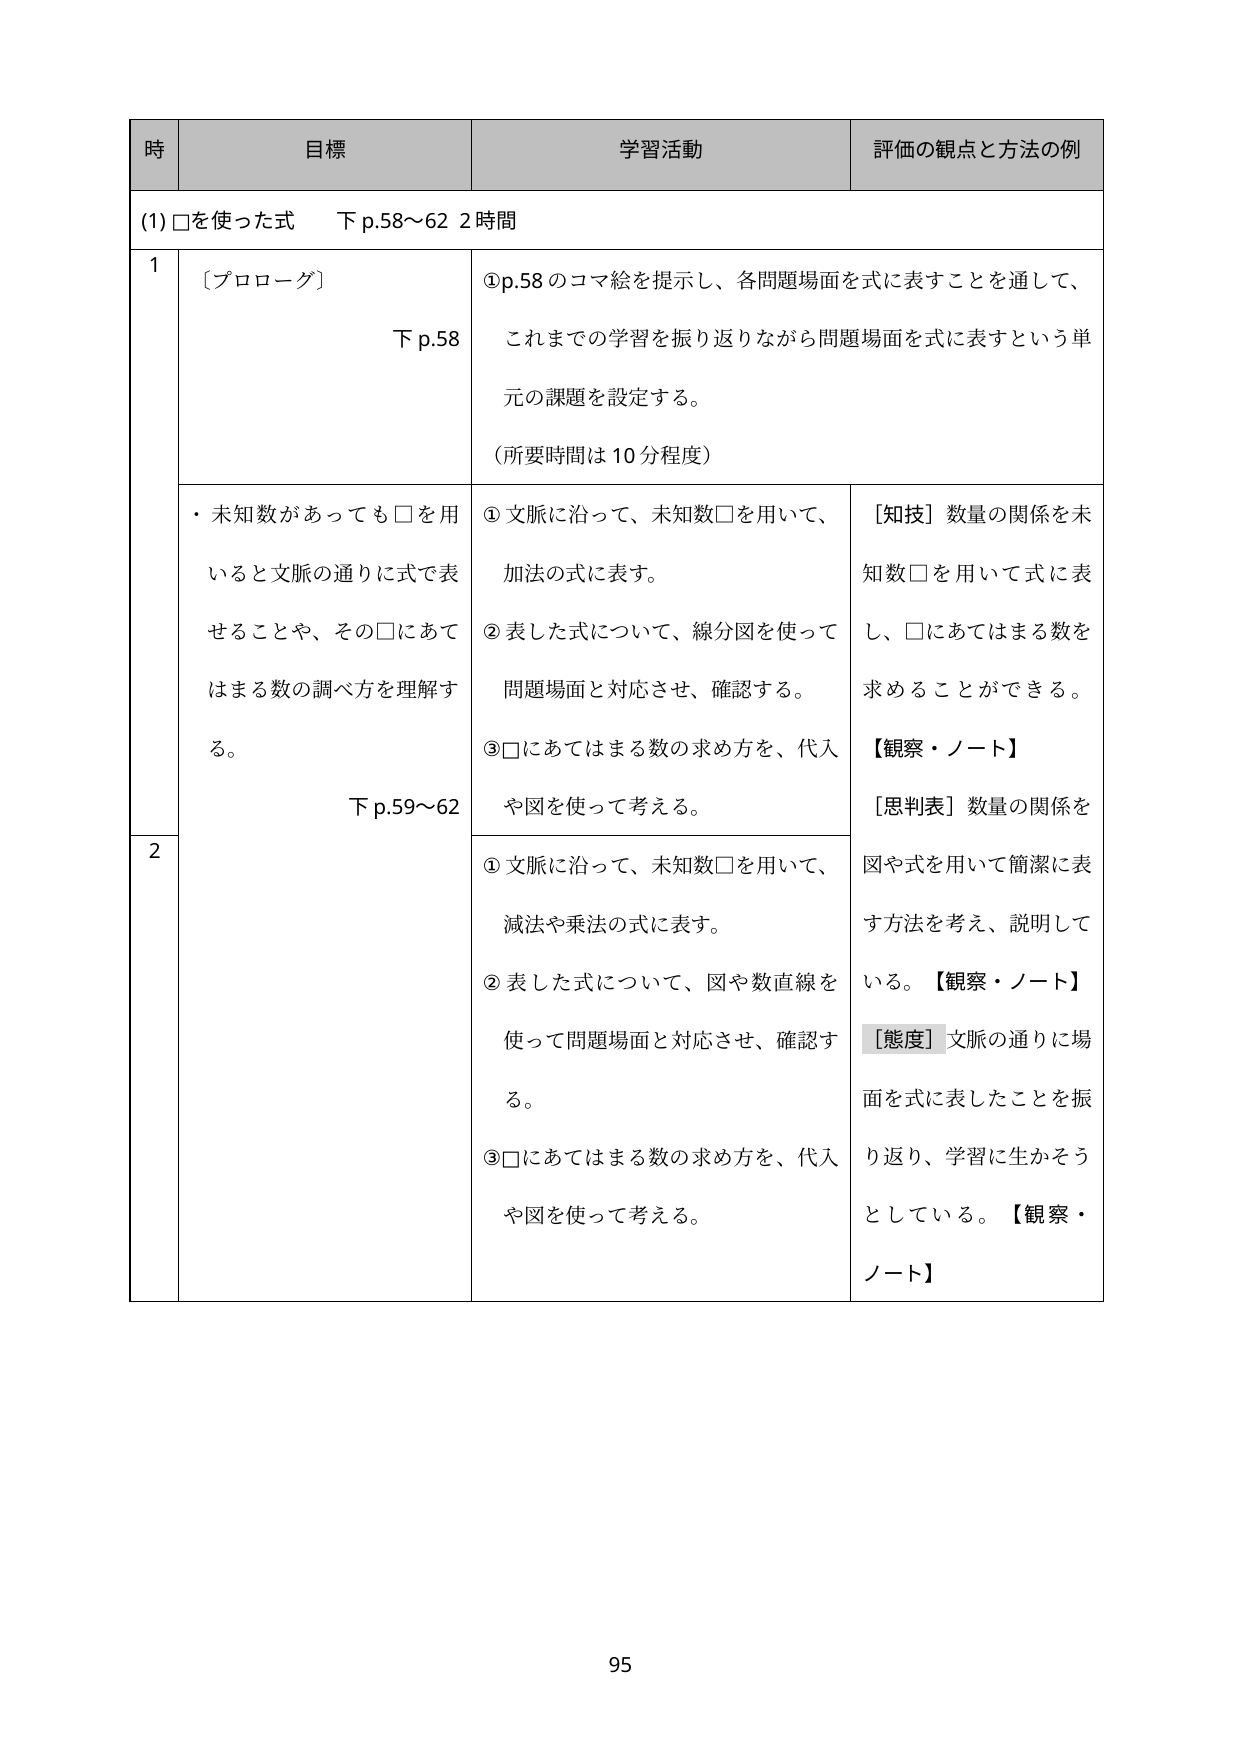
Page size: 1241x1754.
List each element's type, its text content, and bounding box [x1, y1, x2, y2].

table_cell ①文脈に沿って、未知数□を用いて、減法や乗法の式に表す。 ②表した式について、図や数直線を使って問題場面と対応させ、確認する。 ③□にあてはまる数の求め方を、代入や図を使って考える。 [472, 836, 850, 1301]
table_cell ①文脈に沿って、未知数□を用いて、加法の式に表す。 ②表した式について、線分図を使って問題場面と対応させ、確認する。 ③□にあてはまる数の求め方を、代入や図を使って考える。 [472, 485, 850, 834]
table_cell 1 [131, 250, 178, 834]
table_cell 〔プロローグ〕 下p.58 [179, 250, 471, 483]
table_header 学習活動 [472, 120, 850, 190]
table_header 評価の観点と方法の例 [851, 120, 1103, 190]
table_cell 未知数があっても□を用いると文脈の通りに式で表せることや、その□にあてはまる数の調べ方を理解する。 下p.59～62 [179, 485, 471, 1301]
table_cell ①p.58のコマ絵を提示し、各問題場面を式に表すことを通して、これまでの学習を振り返りながら問題場面を式に表すという単元の課題を設定する。 （所要時間は10分程度） [472, 250, 1103, 483]
table_header 時 [131, 120, 178, 190]
table_cell (1) □を使った式 下p.58～62 2時間 [131, 191, 1103, 249]
table_cell 2 [131, 836, 178, 1301]
table_header 目標 [179, 120, 471, 190]
table_cell ［知技］数量の関係を未知数□を用いて式に表し、□にあてはまる数を求めることができる。【観察・ノート】 ［思判表］数量の関係を図や式を用いて簡潔に表す方法を考え、説明している。【観察・ノート】 ［態度］文脈の通りに場面を式に表したことを振り返り、学習に生かそうとしている。【観察・ノート】 [851, 485, 1103, 1301]
